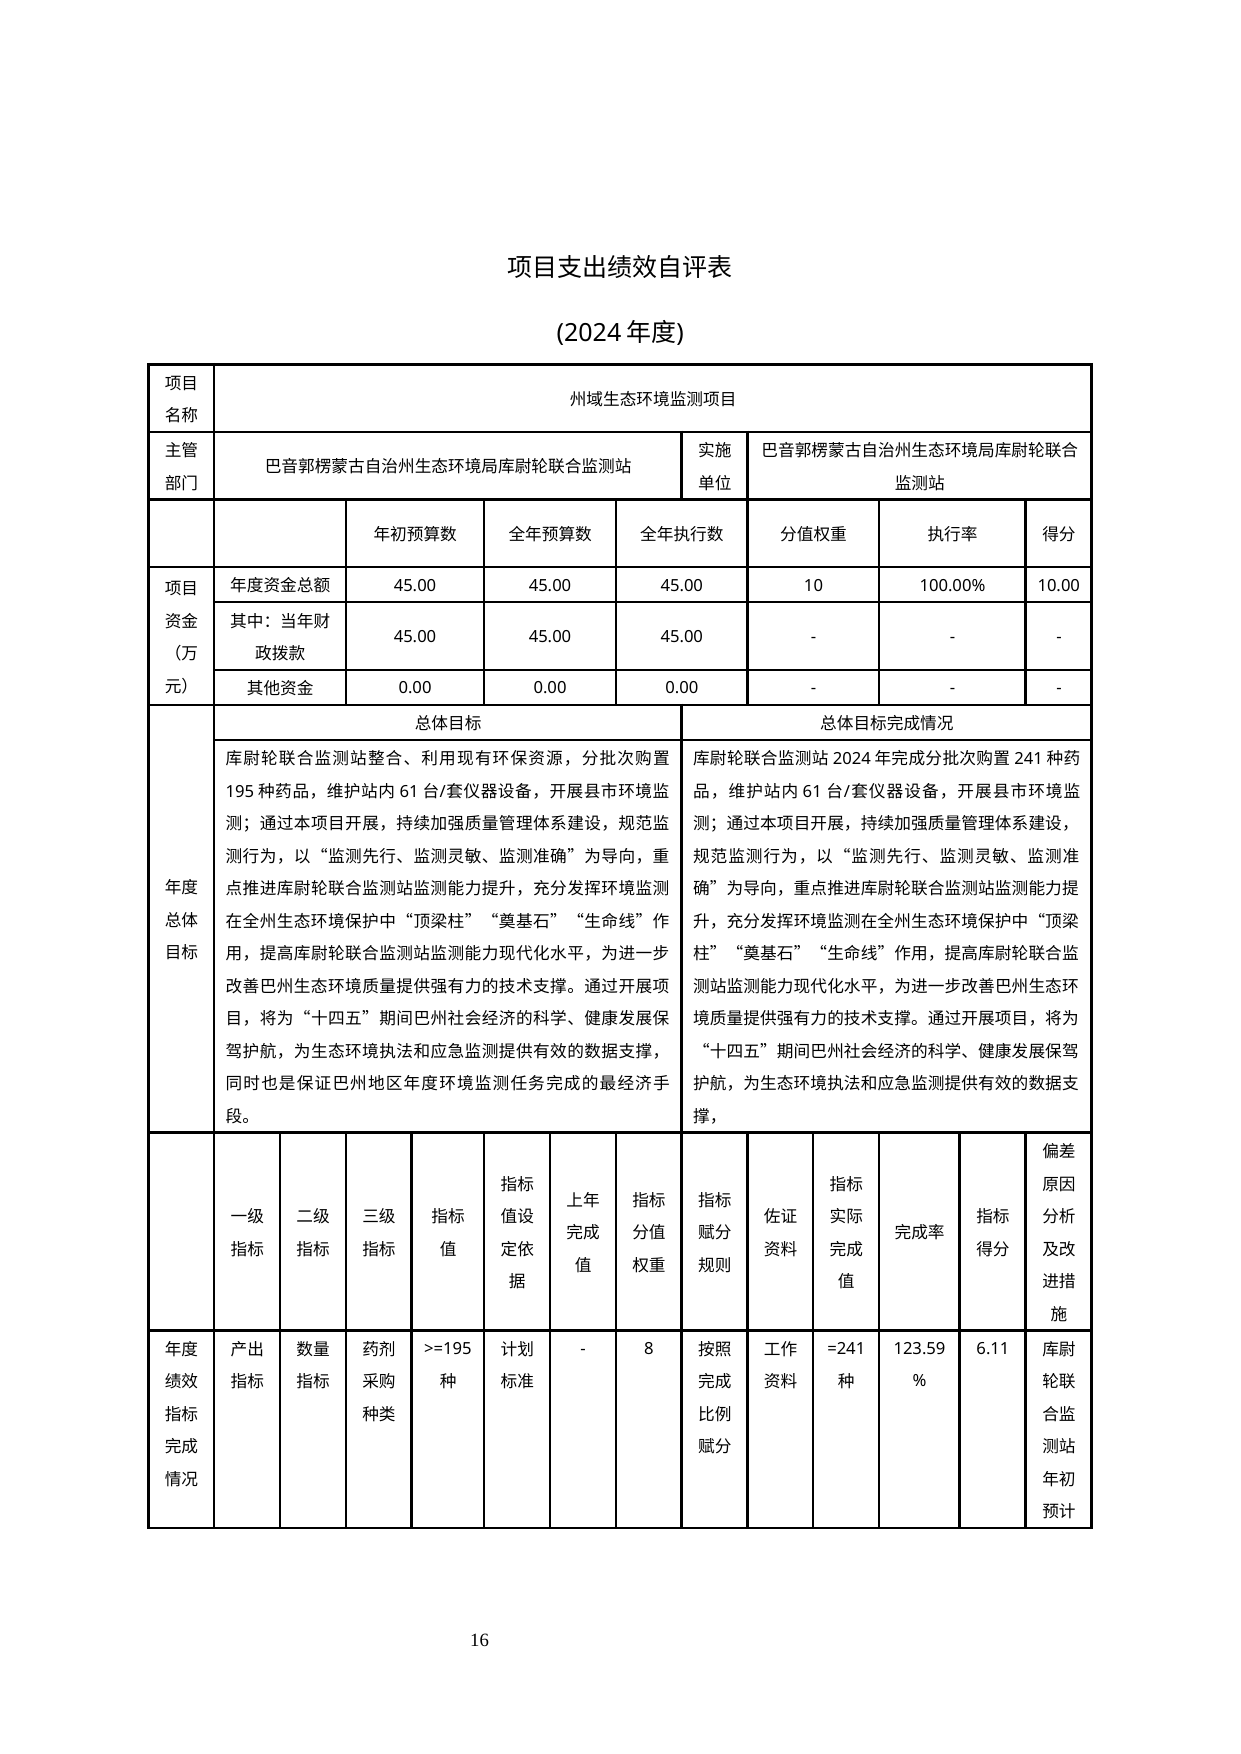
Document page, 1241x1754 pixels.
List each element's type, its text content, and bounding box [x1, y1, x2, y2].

table_cell 主管部门 [150, 433, 213, 498]
table_cell 全年预算数 [485, 501, 615, 566]
table_cell 0.00 [485, 671, 615, 703]
table_cell =241种 [814, 1332, 878, 1526]
table_cell 其中：当年财政拨款 [215, 603, 345, 668]
table_cell 分值权重 [749, 501, 878, 566]
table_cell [1027, 1332, 1090, 1526]
table_cell 6.11 [961, 1332, 1024, 1526]
table_cell 其他资金 [215, 671, 345, 703]
table_cell 得分 [1027, 501, 1090, 566]
table_header 项目支出绩效自评表 [148, 233, 1092, 298]
table_cell 年初预算数 [347, 501, 483, 566]
table_cell 药剂采购种类 [347, 1332, 410, 1526]
table_cell 巴音郭楞蒙古自治州生态环境局库尉轮联合监测站 [749, 433, 1090, 498]
table_cell 项目资金 （万元） [150, 568, 213, 703]
table_cell 二级指标 [281, 1134, 345, 1329]
table_cell 指标分值权重 [617, 1134, 680, 1329]
table_cell 偏差原因分析及改进措施 [1027, 1134, 1090, 1329]
table_cell 45.00 [347, 568, 483, 601]
table_cell 按照完成比例赋分 [683, 1332, 746, 1526]
table_cell >=195种 [413, 1332, 483, 1526]
table_cell 年度资金总额 [215, 568, 345, 601]
table_cell [215, 501, 345, 566]
table_cell - [880, 603, 1024, 668]
table_cell 指标得分 [961, 1134, 1024, 1329]
table_cell 10.00 [1027, 568, 1090, 601]
table_cell 实施单位 [683, 433, 746, 498]
table_cell 全年执行数 [617, 501, 746, 566]
table_cell [150, 1134, 213, 1329]
table_cell 10 [749, 568, 878, 601]
table_cell 年度总体目标 [150, 706, 213, 1131]
table_cell 州域生态环境监测项目 [215, 366, 1090, 431]
table_cell 45.00 [347, 603, 483, 668]
table_cell - [551, 1332, 615, 1526]
table_cell 三级指标 [347, 1134, 410, 1329]
table_cell 8 [617, 1332, 680, 1526]
table_cell 产出指标 [215, 1332, 279, 1526]
table_cell - [749, 603, 878, 668]
table_cell 库尉轮联合监测站2024年完成分批次购置241种药品，维护站内61台/套仪器设备，开展县市环境监测；通过本项目开展，持续加强质量管理体系建设，规范监测行为，以“监测先行、监测灵敏、监测准确”为导向，重点推进库尉轮联合监测站监测能力提升，充分发挥环境监测在全州生态环境保护中“顶梁柱”“奠基石”“生命线”作用，提高库尉轮联合监测站监测能力现代化水平，为进一步改善巴州生态环境质量提供强有力的技术支撑。通过开展项目，将为“十四五”期间巴州社会经济的科学、健康发展保驾护航，为生态环境执法和应急监测提供有效的数据支撑， [683, 741, 1090, 1131]
table_cell - [1027, 671, 1090, 703]
table_cell 佐证资料 [749, 1134, 812, 1329]
table_cell - [880, 671, 1024, 703]
table_cell 数量指标 [281, 1332, 345, 1526]
table_cell 上年完成值 [551, 1134, 615, 1329]
table_cell 指标实际完成值 [814, 1134, 878, 1329]
table_cell - [1027, 603, 1090, 668]
table_cell 45.00 [485, 568, 615, 601]
table_cell 项目名称 [150, 366, 213, 431]
table_cell 库尉轮联合监测站整合、利用现有环保资源，分批次购置195种药品，维护站内61台/套仪器设备，开展县市环境监测；通过本项目开展，持续加强质量管理体系建设，规范监测行为，以“监测先行、监测灵敏、监测准确”为导向，重点推进库尉轮联合监测站监测能力提升，充分发挥环境监测在全州生态环境保护中“顶梁柱”“奠基石”“生命线”作用，提高库尉轮联合监测站监测能力现代化水平，为进一步改善巴州生态环境质量提供强有力的技术支撑。通过开展项目，将为“十四五”期间巴州社会经济的科学、健康发展保驾护航，为生态环境执法和应急监测提供有效的数据支撑，同时也是保证巴州地区年度环境监测任务完成的最经济手段。 [215, 741, 680, 1131]
table_cell 0.00 [617, 671, 746, 703]
table_cell 45.00 [485, 603, 615, 668]
table_cell 100.00% [880, 568, 1024, 601]
table_cell 123.59% [880, 1332, 958, 1526]
table_cell - [749, 671, 878, 703]
table_cell 执行率 [880, 501, 1024, 566]
table_cell (2024年度) [148, 298, 1092, 363]
table_cell 巴音郭楞蒙古自治州生态环境局库尉轮联合监测站 [215, 433, 680, 498]
table_cell 总体目标完成情况 [683, 706, 1090, 739]
table_cell 计划标准 [485, 1332, 549, 1526]
table_cell 一级指标 [215, 1134, 279, 1329]
table_cell 0.00 [347, 671, 483, 703]
table_cell 45.00 [617, 568, 746, 601]
table_cell 总体目标 [215, 706, 680, 739]
table_cell [150, 501, 213, 566]
table_cell 指标值 [413, 1134, 483, 1329]
table_cell 指标赋分规则 [683, 1134, 746, 1329]
table_cell 45.00 [617, 603, 746, 668]
table_cell 完成率 [880, 1134, 958, 1329]
table_cell 指标值设定依据 [485, 1134, 549, 1329]
table_cell 工作资料 [749, 1332, 812, 1526]
table_cell 年度绩效指标完成情况 [150, 1332, 213, 1526]
